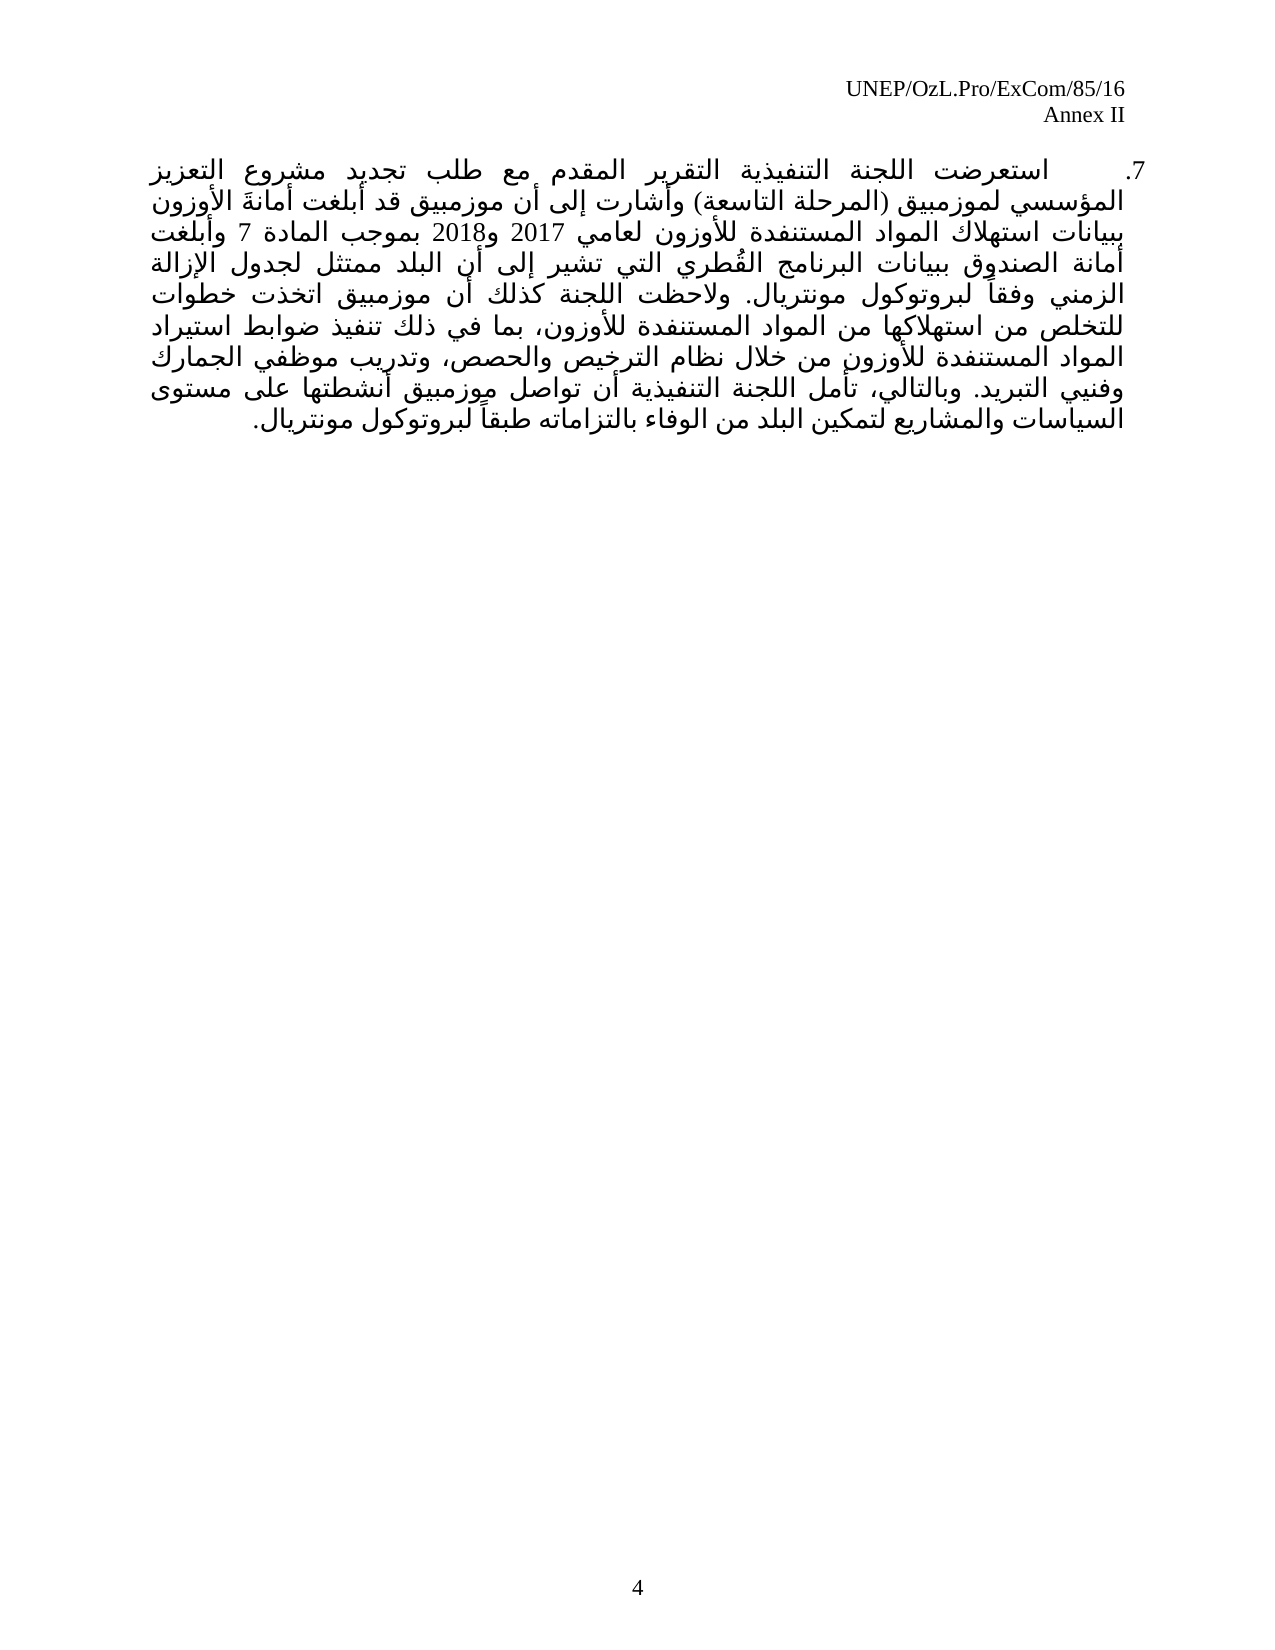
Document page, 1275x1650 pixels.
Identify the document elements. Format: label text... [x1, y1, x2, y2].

subtitle استعرضت اللجنة التنفيذية التقرير المقدم مع طلب تجديد مشروع التعزيز المؤسسي لموزمبيق (المرحلة التاسعة) وأشارت إلى أن موزمبيق قد أبلغت أمانةَ الأوزون ببيانات استهلاك المواد المستنفدة للأوزون لعامي 2017 و2018 بموجب المادة 7 وأبلغت أمانة الصندوق ببيانات البرنامج القُطري التي تشير إلى أن البلد ممتثل لجدول الإزالة الزمني وفقاً لبروتوكول مونتريال. ولاحظت اللجنة كذلك أن موزمبيق اتخذت خطوات للتخلص من استهلاكها من المواد المستنفدة للأوزون، بما في ذلك تنفيذ ضوابط استيراد المواد المستنفدة للأوزون من خلال نظام الترخيص والحصص، وتدريب موظفي الجمارك وفنيي التبريد. وبالتالي، تأمل اللجنة التنفيذية أن تواصل موزمبيق أنشطتها على مستوى السياسات والمشاريع لتمكين البلد من الوفاء بالتزاماته طبقاً لبروتوكول مونتريال. [150, 154, 1125, 434]
